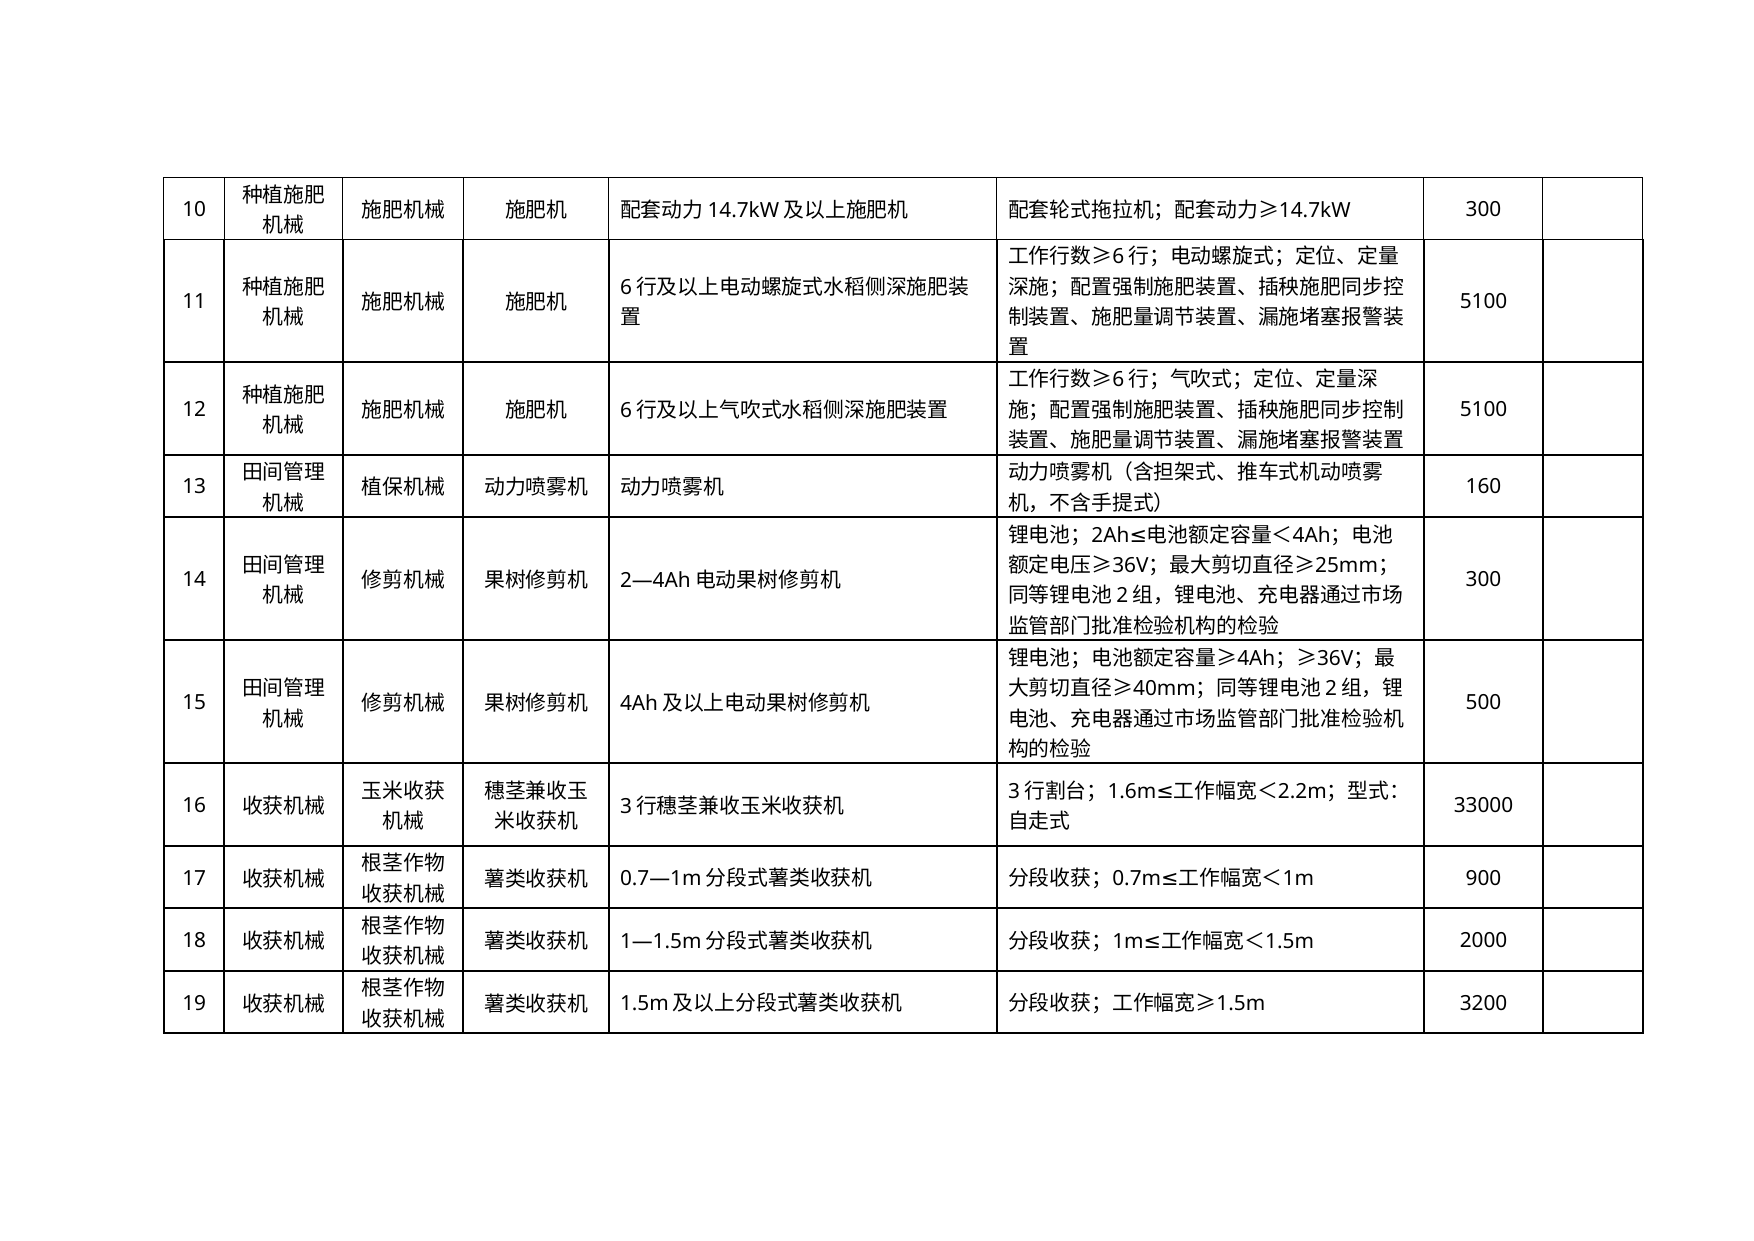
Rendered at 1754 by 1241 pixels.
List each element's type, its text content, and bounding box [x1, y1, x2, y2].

table_cell 分段收获；0.7m≤工作幅宽＜1m [998, 847, 1423, 907]
table_cell [1544, 456, 1642, 516]
table_cell 500 [1425, 641, 1542, 762]
table_cell 300 [1424, 178, 1542, 239]
table_cell 田间管理机械 [225, 518, 342, 639]
table_cell [1544, 641, 1642, 762]
table_cell 160 [1425, 456, 1542, 516]
table_cell 11 [165, 240, 223, 361]
table_cell [1544, 909, 1642, 969]
table_cell 配套轮式拖拉机；配套动力≥14.7kW [997, 178, 1423, 239]
table_cell 19 [165, 972, 223, 1032]
table_cell 2—4Ah电动果树修剪机 [610, 518, 996, 639]
table_cell 田间管理机械 [225, 456, 342, 516]
table_cell [1543, 178, 1642, 239]
table_cell 薯类收获机 [464, 909, 608, 969]
table_cell 收获机械 [225, 972, 342, 1032]
table_cell 分段收获；1m≤工作幅宽＜1.5m [998, 909, 1423, 969]
table_cell [1544, 764, 1642, 844]
table_cell 施肥机械 [343, 178, 463, 239]
table_cell 种植施肥机械 [225, 363, 342, 453]
table_cell 16 [165, 764, 223, 844]
table_cell 动力喷雾机（含担架式、推车式机动喷雾机，不含手提式） [998, 456, 1423, 516]
table_cell 3200 [1425, 972, 1542, 1032]
table_cell 18 [165, 909, 223, 969]
table_cell 植保机械 [344, 456, 462, 516]
table_cell 薯类收获机 [464, 847, 608, 907]
table_cell 6行及以上气吹式水稻侧深施肥装置 [610, 363, 996, 453]
table_cell 1.5m及以上分段式薯类收获机 [610, 972, 996, 1032]
table_cell 施肥机 [464, 363, 608, 453]
table_cell [1544, 240, 1642, 361]
table_cell 果树修剪机 [464, 641, 608, 762]
table_cell 种植施肥机械 [225, 178, 342, 239]
table_cell 穗茎兼收玉米收获机 [464, 764, 608, 844]
table_cell 900 [1425, 847, 1542, 907]
table_cell 种植施肥机械 [225, 240, 342, 361]
table_cell 根茎作物收获机械 [344, 972, 462, 1032]
table_cell 5100 [1425, 240, 1542, 361]
table_cell 3行割台；1.6m≤工作幅宽＜2.2m；型式：自走式 [998, 764, 1423, 844]
table_cell 0.7—1m分段式薯类收获机 [610, 847, 996, 907]
table_cell 17 [165, 847, 223, 907]
table_cell 根茎作物收获机械 [344, 847, 462, 907]
table_cell 施肥机械 [344, 240, 462, 361]
table_cell 施肥机 [464, 240, 608, 361]
table_cell 动力喷雾机 [464, 456, 608, 516]
table_cell 4Ah及以上电动果树修剪机 [610, 641, 996, 762]
table_cell 14 [165, 518, 223, 639]
table_cell 工作行数≥6行；气吹式；定位、定量深施；配置强制施肥装置、插秧施肥同步控制装置、施肥量调节装置、漏施堵塞报警装置 [998, 363, 1423, 453]
table_cell 工作行数≥6行；电动螺旋式；定位、定量深施；配置强制施肥装置、插秧施肥同步控制装置、施肥量调节装置、漏施堵塞报警装置 [998, 240, 1423, 361]
table_cell 15 [165, 641, 223, 762]
table_cell 33000 [1425, 764, 1542, 844]
table_cell 12 [165, 363, 223, 453]
table_cell [1544, 972, 1642, 1032]
table_cell 果树修剪机 [464, 518, 608, 639]
table_cell 薯类收获机 [464, 972, 608, 1032]
table_cell 锂电池；2Ah≤电池额定容量＜4Ah；电池额定电压≥36V；最大剪切直径≥25mm；同等锂电池2组，锂电池、充电器通过市场监管部门批准检验机构的检验 [998, 518, 1423, 639]
table_cell 动力喷雾机 [610, 456, 996, 516]
table_cell 修剪机械 [344, 641, 462, 762]
table_cell 10 [164, 178, 224, 239]
table_cell 田间管理机械 [225, 641, 342, 762]
table_cell 分段收获；工作幅宽≥1.5m [998, 972, 1423, 1032]
table_cell 施肥机 [464, 178, 608, 239]
table_cell [1544, 518, 1642, 639]
table_cell [1544, 847, 1642, 907]
table_cell 施肥机械 [344, 363, 462, 453]
table_cell 锂电池；电池额定容量≥4Ah；≥36V；最大剪切直径≥40mm；同等锂电池2组，锂电池、充电器通过市场监管部门批准检验机构的检验 [998, 641, 1423, 762]
table_cell 收获机械 [225, 764, 342, 844]
table_cell 配套动力14.7kW及以上施肥机 [609, 178, 996, 239]
table_cell 根茎作物收获机械 [344, 909, 462, 969]
table_cell [1544, 363, 1642, 453]
table_cell 6行及以上电动螺旋式水稻侧深施肥装置 [610, 240, 996, 361]
table_cell 13 [165, 456, 223, 516]
table_cell 3行穗茎兼收玉米收获机 [610, 764, 996, 844]
table_cell 收获机械 [225, 909, 342, 969]
table_cell 2000 [1425, 909, 1542, 969]
table_cell 300 [1425, 518, 1542, 639]
table_cell 玉米收获机械 [344, 764, 462, 844]
table_cell 收获机械 [225, 847, 342, 907]
table_cell 5100 [1425, 363, 1542, 453]
table_cell 修剪机械 [344, 518, 462, 639]
table_cell 1—1.5m分段式薯类收获机 [610, 909, 996, 969]
